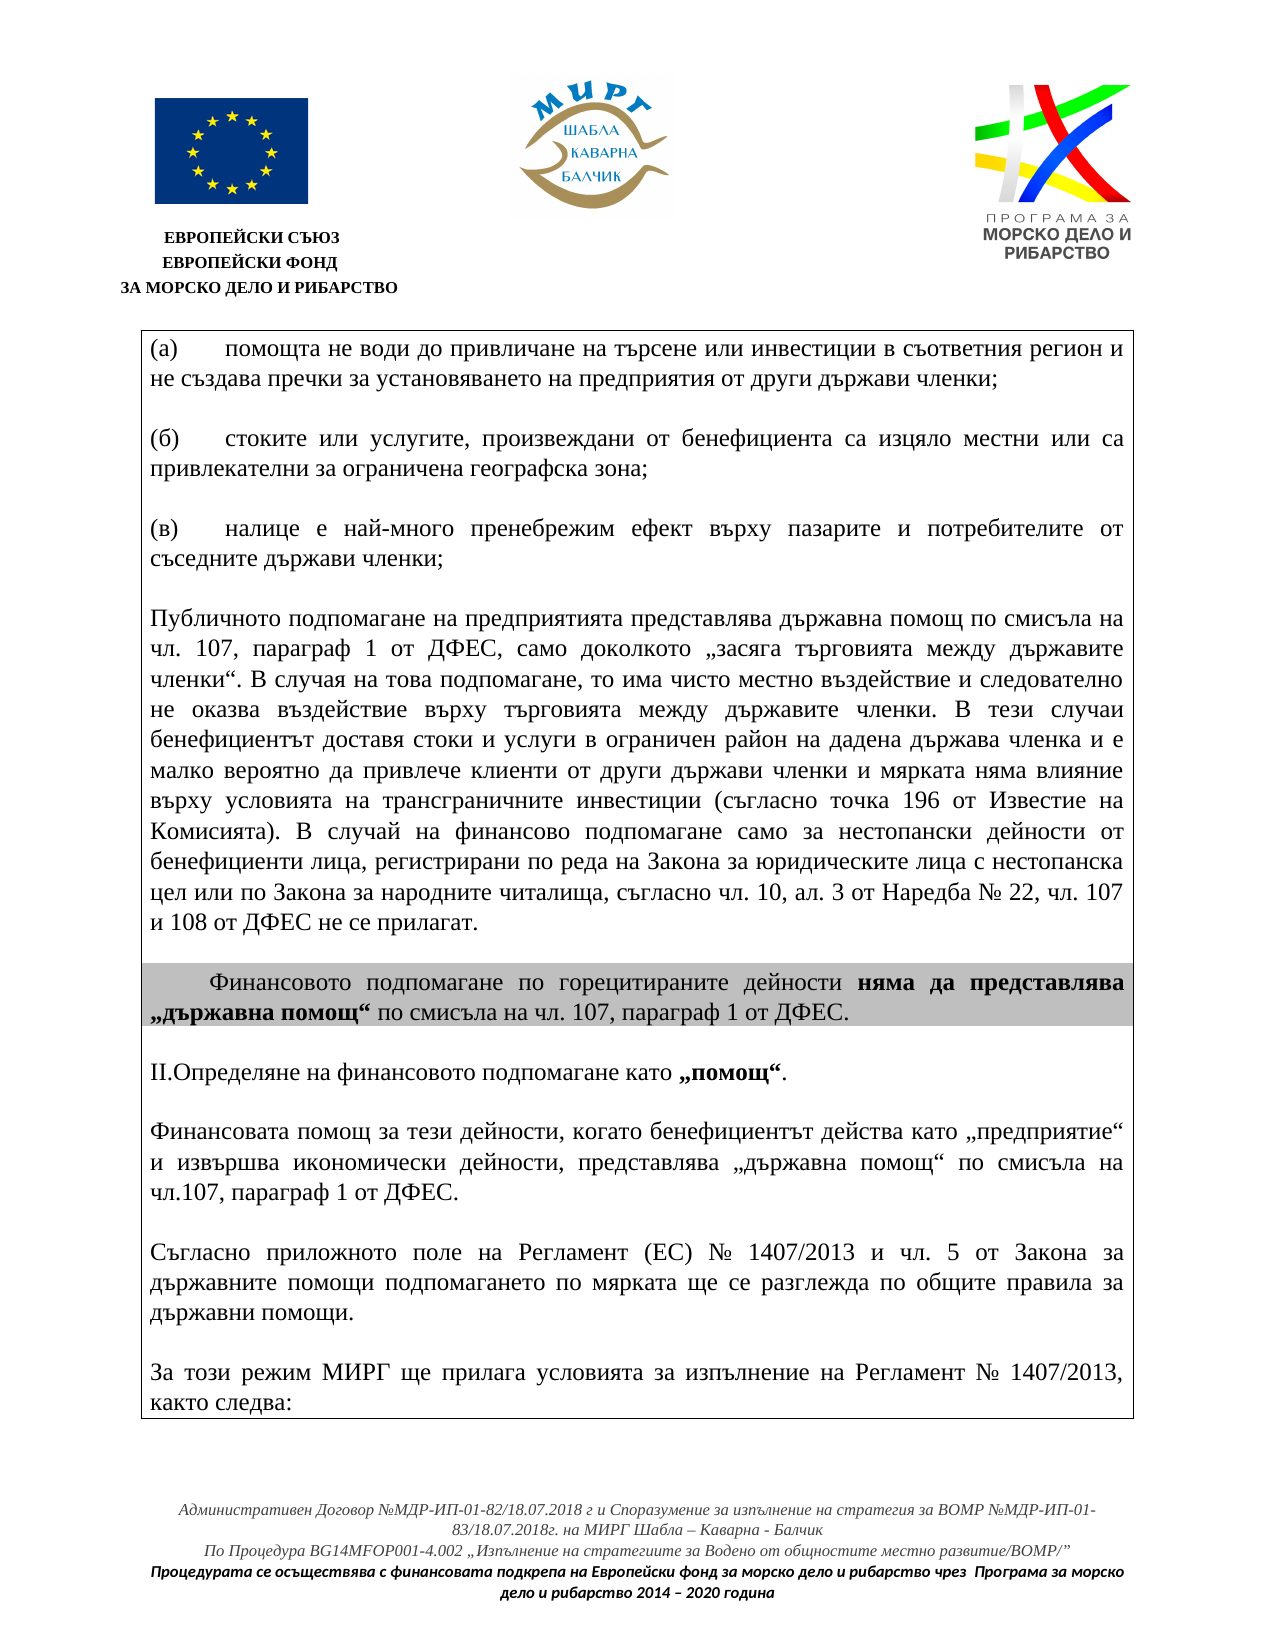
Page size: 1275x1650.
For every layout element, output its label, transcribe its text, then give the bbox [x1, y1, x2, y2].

text II.Определяне на финансовото подпомагане като „помощ“. [142, 1053, 1133, 1085]
text Съгласно приложното поле на Регламент (ЕС) № 1407/2013 и чл. 5 от Закона за държавните помощи подпомагането по мярката ще се разглежда по общите правила за държавни помощи. [142, 1233, 1133, 1326]
text (в) налице е най-много пренебрежим ефект върху пазарите и потребителите от съседните държави членки; [142, 510, 1133, 572]
picture [509, 73, 677, 218]
picture [920, 54, 1180, 282]
text Финансовата помощ за тези дейности, когато бенефициентът действа като „предприятие“ и извършва икономически дейности, представлява „държавна помощ“ по смисъла на чл.107, параграф 1 от ДФЕС. [142, 1113, 1133, 1206]
text За този режим МИРГ ще прилага условията за изпълнение на Регламент № 1407/2013, както следва: [142, 1354, 1133, 1418]
text (a) помощта не води до привличане на търсене или инвестиции в съответния регион и не създава пречки за установяването на предприятия от други държави членки; [142, 331, 1133, 392]
text (б) стоките или услугите, произвеждани от бенефициента са изцяло местни или са привлекателни за ограничена географска зона; [142, 420, 1133, 482]
text Финансовото подпомагане по горецитираните дейности няма да представлява „държавна помощ“ по смисъла на чл. 107, параграф 1 от ДФЕС. [142, 963, 1133, 1026]
text Публичното подпомагане на предприятията представлява държавна помощ по смисъла на чл. 107, параграф 1 от ДФЕС, само доколкото „засяга търговията между държавите членки“. В случая на това подпомагане, то има чисто местно въздействие и следователно не оказва въздействие върху търговията между държавите членки. В тези случаи бенефициентът доставя стоки и услуги в ограничен район на дадена държава членка и е малко вероятно да привлече клиенти от други държави членки и мярката няма влияние върху условията на трансграничните инвестиции (съгласно точка 196 от Известие на Комисията). В случай на финансово подпомагане само за нестопански дейности от бенефициенти лица, регистрирани по реда на Закона за юридическите лица с нестопанска цел или по Закона за народните читалища, съгласно чл. 10, ал. 3 от Наредба № 22, чл. 107 и 108 от ДФЕС не се прилагат. [142, 600, 1133, 936]
